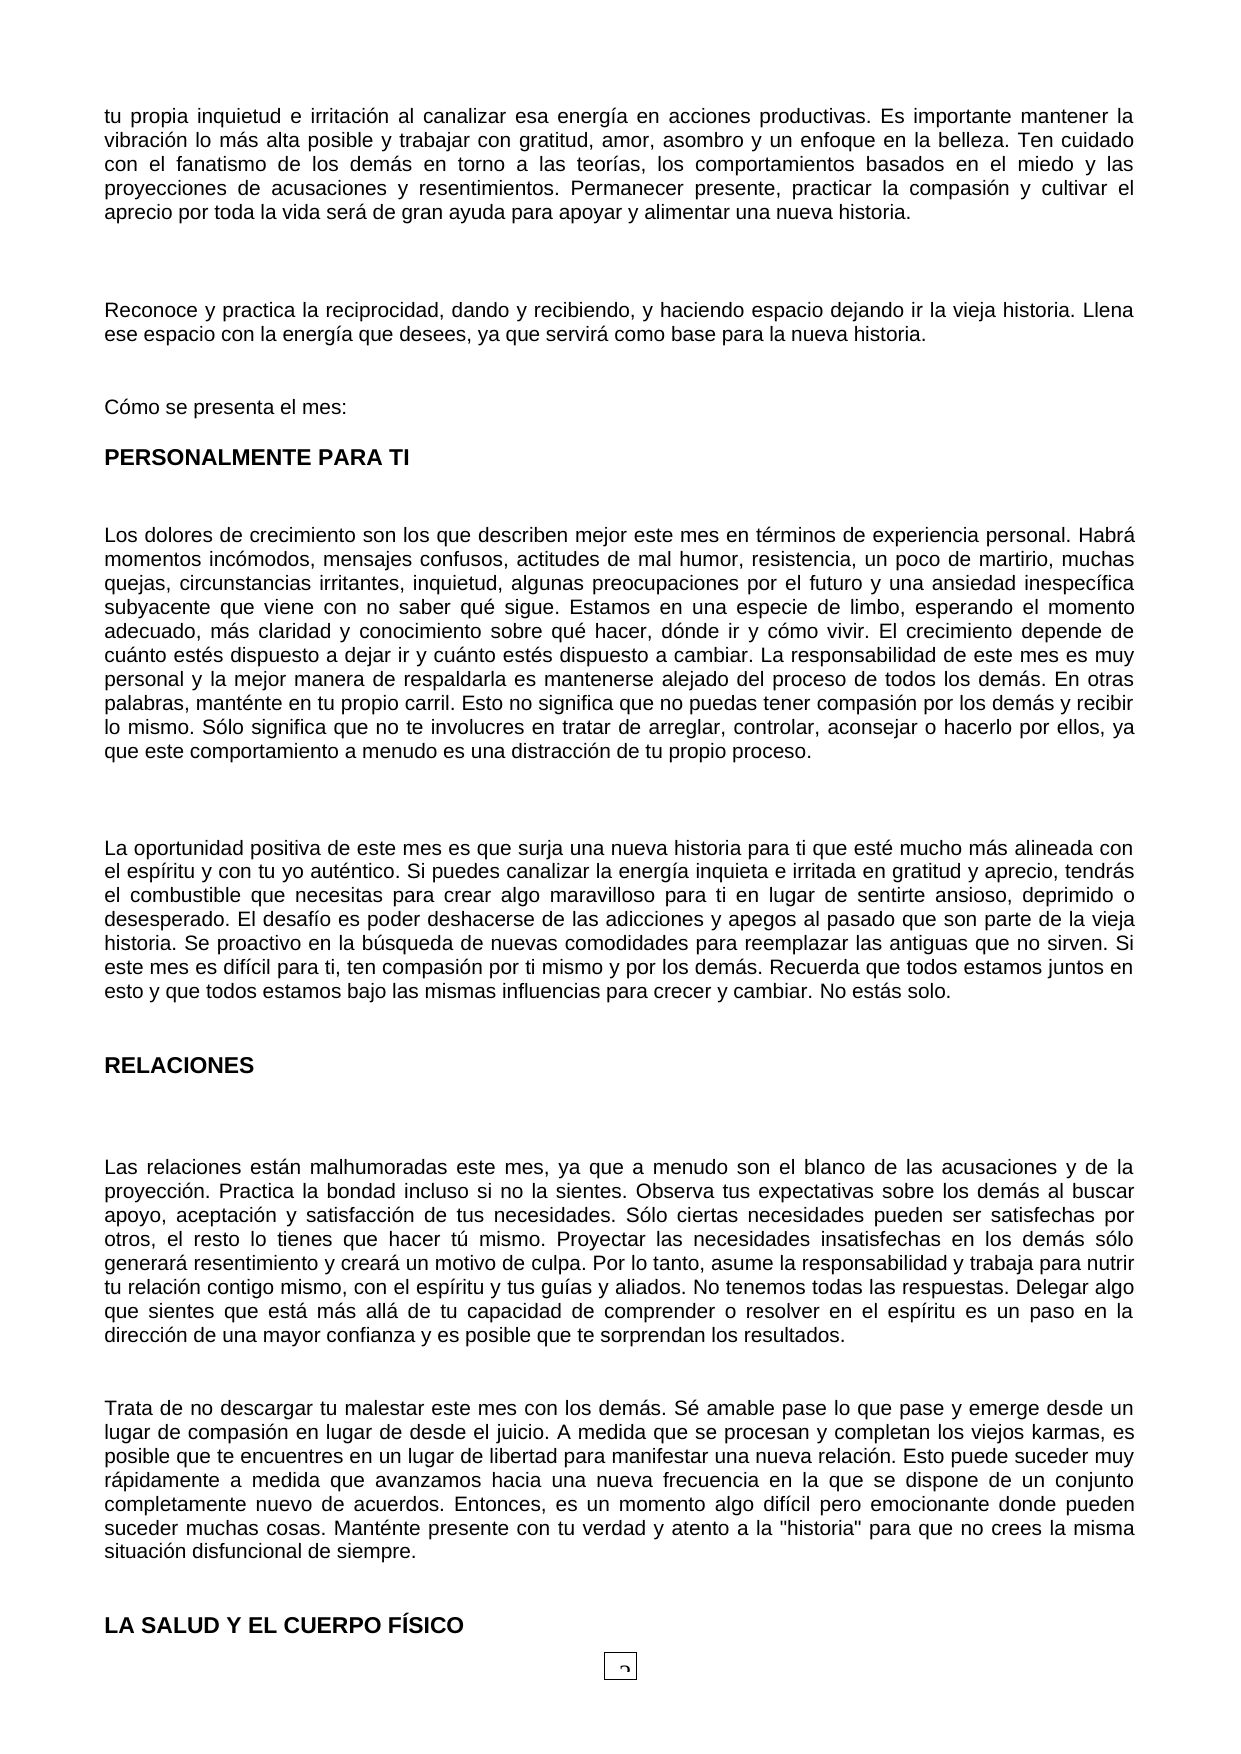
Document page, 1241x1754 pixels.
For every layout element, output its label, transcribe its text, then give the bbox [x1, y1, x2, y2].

text RELACIONES [104, 1052, 1136, 1078]
text Trata de no descargar tu malestar este mes con los demás. Sé amable pase lo que pase y emerge desde un lugar de compasión en lugar de desde el juicio. A medida que se procesan y completan los viejos karmas, es posible que te encuentres en un lugar de libertad para manifestar una nueva relación. Esto puede suceder muy rápidamente a medida que avanzamos hacia una nueva frecuencia en la que se dispone de un conjunto completamente nuevo de acuerdos. Entonces, es un momento algo difícil pero emocionante donde pueden suceder muchas cosas. Manténte presente con tu verdad y atento a la "historia" para que no crees la misma situación disfuncional de siempre. [104, 1372, 1136, 1563]
text Los dolores de crecimiento son los que describen mejor este mes en términos de experiencia personal. Habrá momentos incómodos, mensajes confusos, actitudes de mal humor, resistencia, un poco de martirio, muchas quejas, circunstancias irritantes, inquietud, algunas preocupaciones por el futuro y una ansiedad inespecífica subyacente que viene con no saber qué sigue. Estamos en una especie de limbo, esperando el momento adecuado, más claridad y conocimiento sobre qué hacer, dónde ir y cómo vivir. El crecimiento depende de cuánto estés dispuesto a dejar ir y cuánto estés dispuesto a cambiar. La responsabilidad de este mes es muy personal y la mejor manera de respaldarla es mantenerse alejado del proceso de todos los demás. En otras palabras, manténte en tu propio carril. Esto no significa que no puedas tener compasión por los demás y recibir lo mismo. Sólo significa que no te involucres en tratar de arreglar, controlar, aconsejar o hacerlo por ellos, ya que este comportamiento a menudo es una distracción de tu propio proceso. [104, 523, 1136, 762]
text PERSONALMENTE TI [104, 444, 1136, 470]
text La oportunidad positiva de este mes es que surja una nueva historia para ti que esté mucho más alineada con el espíritu y con tu yo auténtico. Si puedes canalizar la energía inquieta e irritada en gratitud y aprecio, tendrás el combustible que necesitas para crear algo maravilloso para ti en lugar de sentirte ansioso, deprimido o desesperado. El desafío es poder deshacerse de las adicciones y apegos al pasado que son parte de la vieja historia. Se proactivo en la búsqueda de nuevas comodidades para reemplazar las antiguas que no sirven. Si este mes es difícil para ti, ten compasión por ti mismo y por los demás. Recuerda que todos estamos juntos en esto y que todos estamos bajo las mismas influencias para crecer y cambiar. No estás solo. [104, 787, 1136, 1003]
text LA SALUD Y EL CUERPO FÍSICO [104, 1612, 1136, 1639]
text Las relaciones están malhumoradas este mes, ya que a menudo son el blanco de las acusaciones y de la proyección. Practica la bondad incluso si no la sientes. Observa tus expectativas sobre los demás al buscar apoyo, aceptación y satisfacción de tus necesidades. Sólo ciertas necesidades pueden ser satisfechas por otros, el resto lo tienes que hacer tú mismo. Proyectar las necesidades insatisfechas en los demás sólo generará resentimiento y creará un motivo de culpa. Por lo tanto, asume la responsabilidad y trabaja para nutrir tu relación contigo mismo, con el espíritu y tus guías y aliados. No tenemos todas las respuestas. Delegar algo que sientes que está más allá de tu capacidad de comprender o resolver en el espíritu es un paso en la dirección de una mayor confianza y es posible que te sorprendan los resultados. [104, 1155, 1136, 1347]
text Reconoce y practica la reciprocidad, dando y recibiendo, y haciendo espacio dejando ir la vieja historia. Llena ese espacio con la energía que desees, ya que servirá como base para la nueva historia. [104, 298, 1136, 346]
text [104, 104, 1136, 224]
text Cómo se presenta el mes: [104, 371, 1136, 419]
